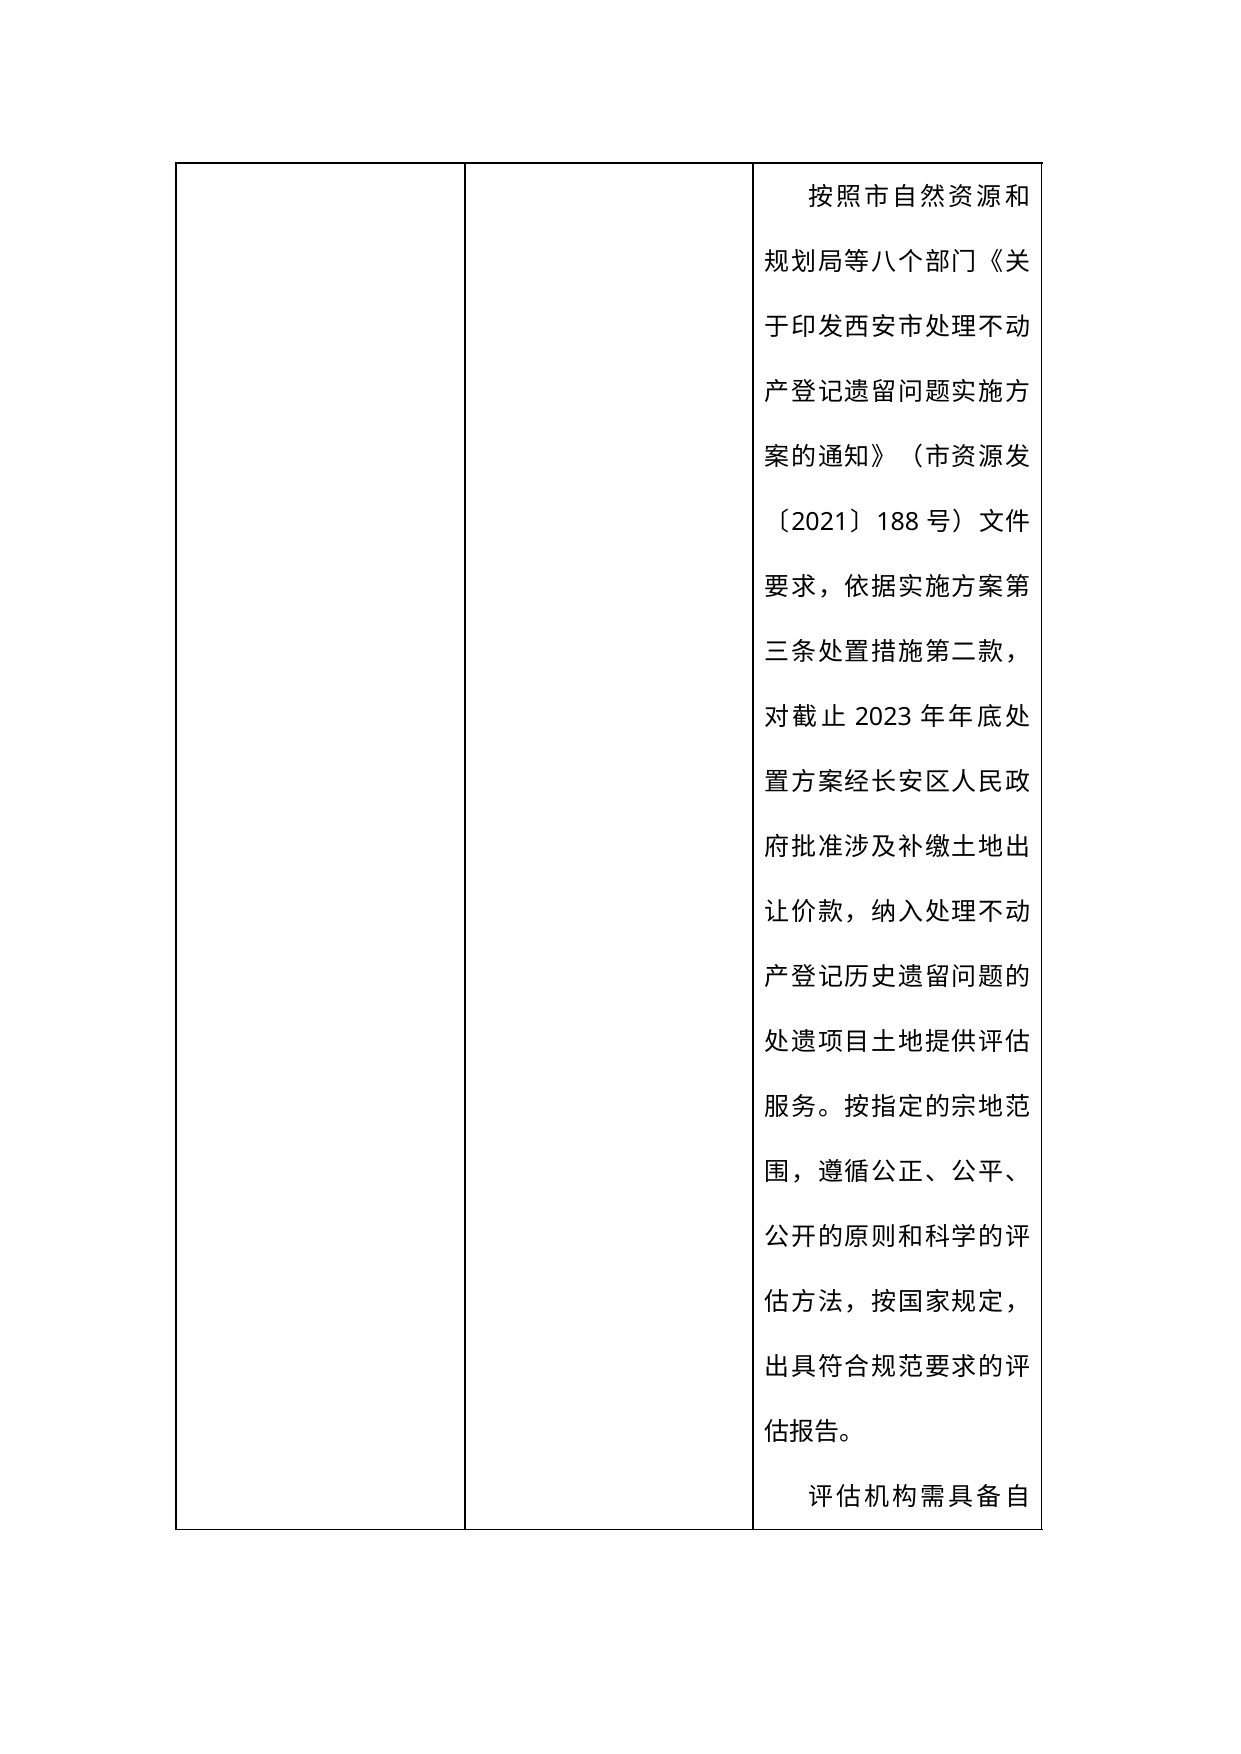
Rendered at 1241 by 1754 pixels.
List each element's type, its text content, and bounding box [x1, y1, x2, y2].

table_cell 1 [466, 164, 752, 1528]
table_cell [177, 164, 464, 1528]
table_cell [754, 164, 1041, 1528]
